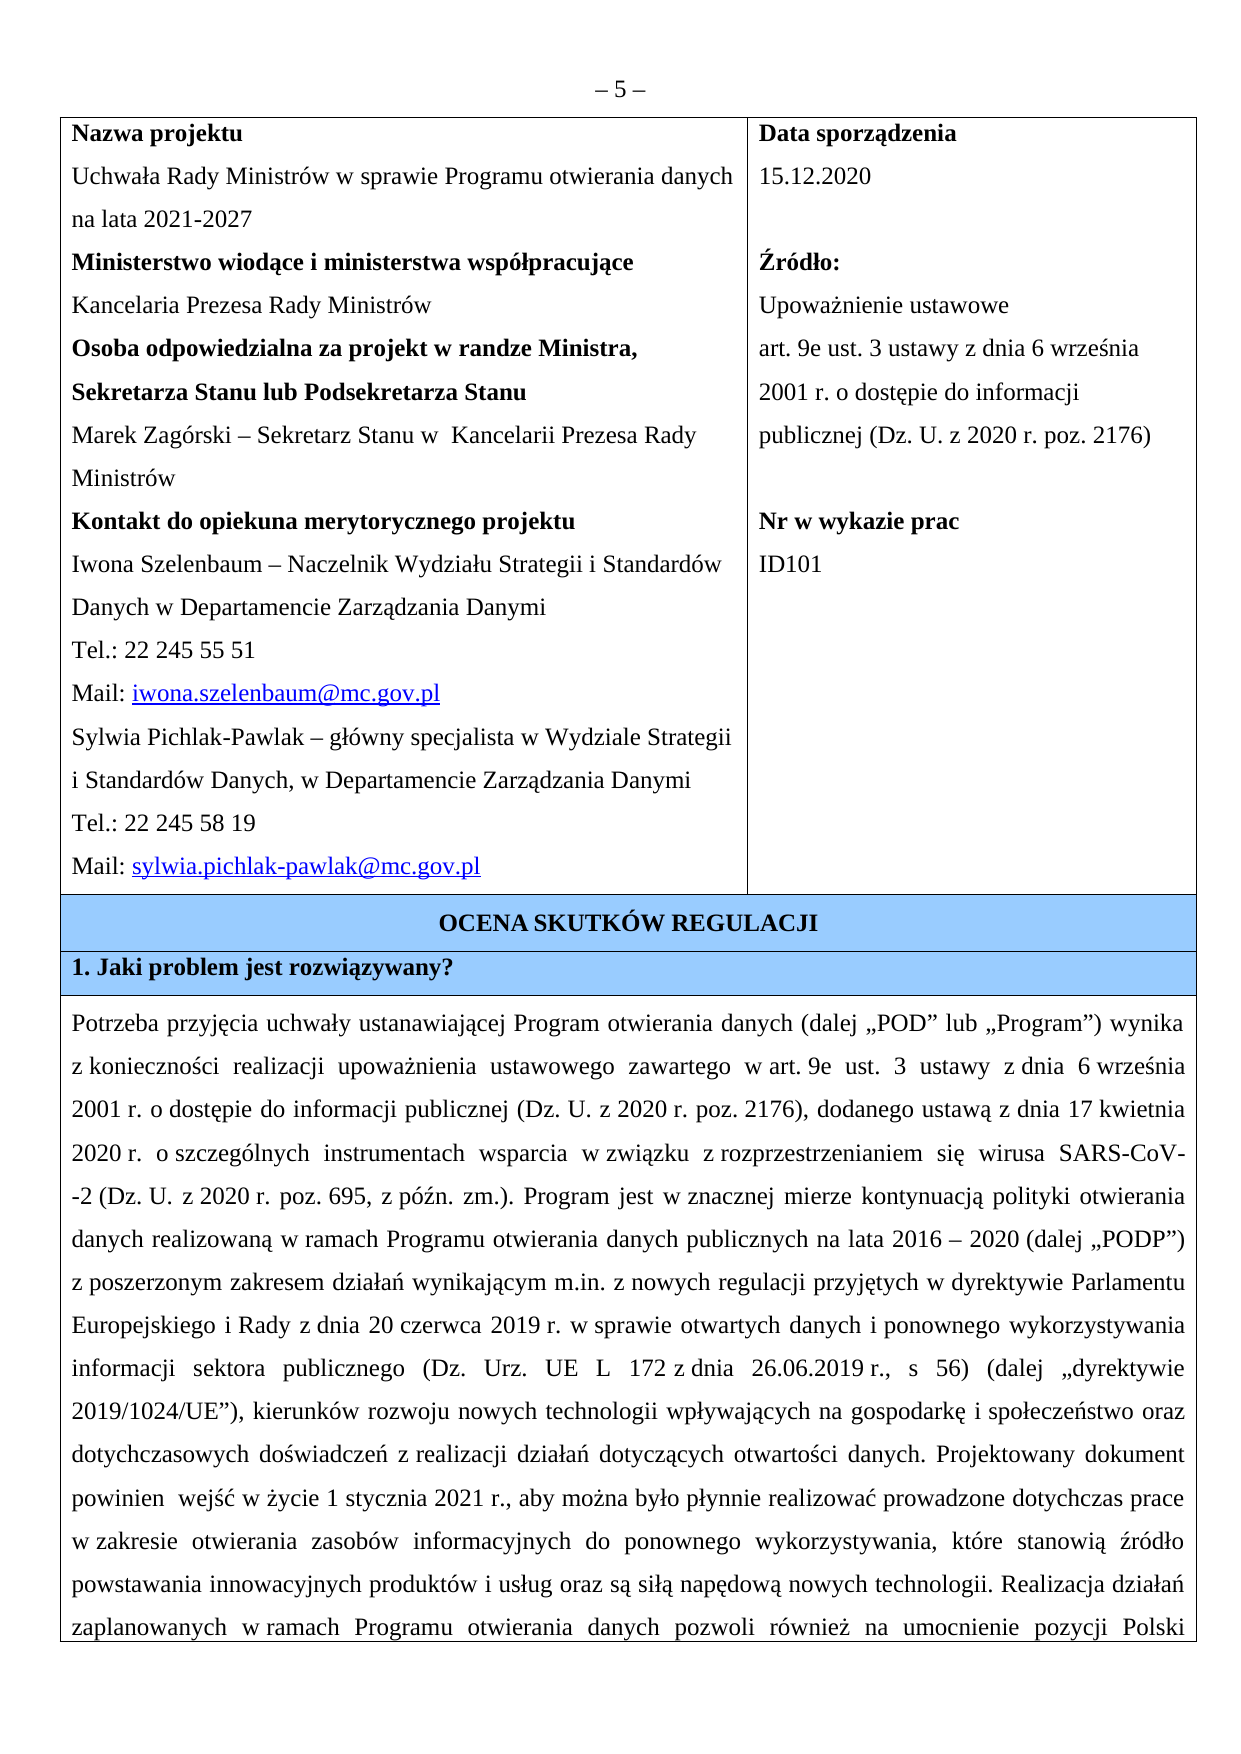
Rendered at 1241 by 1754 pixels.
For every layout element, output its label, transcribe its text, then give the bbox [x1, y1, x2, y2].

table_header Nazwa projektu Uchwała Rady Ministrów w sprawie Programu otwierania danych na lata 2021-2027 Ministerstwo wiodące i ministerstwa współpracujące Kancelaria Prezesa Rady Ministrów Osoba odpowiedzialna za projekt w randze Ministra, Sekretarza Stanu lub Podsekretarza Stanu Marek Zagórski – Sekretarz Stanu w Kancelarii Prezesa Rady Ministrów Kontakt do opiekuna merytorycznego projektu Iwona Szelenbaum – Naczelnik Wydziału Strategii i Standardów Danych w Departamencie Zarządzania Danymi Tel.: 22 245 55 51 Mail: iwona.szelenbaum@mc.gov.pl Sylwia Pichlak-Pawlak – główny specjalista w Wydziale Strategii i Standardów Danych, w Departamencie Zarządzania Danymi Tel.: 22 245 58 19 Mail: sylwia.pichlak-pawlak@mc.gov.pl [61, 118, 747, 894]
table_header Data sporządzenia Źródło: art. 9e ust. 3 ustawy z dnia 6 września 2001 r. o dostępie do informacji publicznej (Dz. U. z 2020 r. poz. 2176) Nr w wykazie prac ID101 [748, 118, 1196, 894]
table_cell OCENA SKUTKÓW REGULACJI [61, 895, 1196, 951]
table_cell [61, 996, 1196, 1641]
table_cell 1. Jaki problem jest rozwiązywany? [61, 952, 1196, 995]
